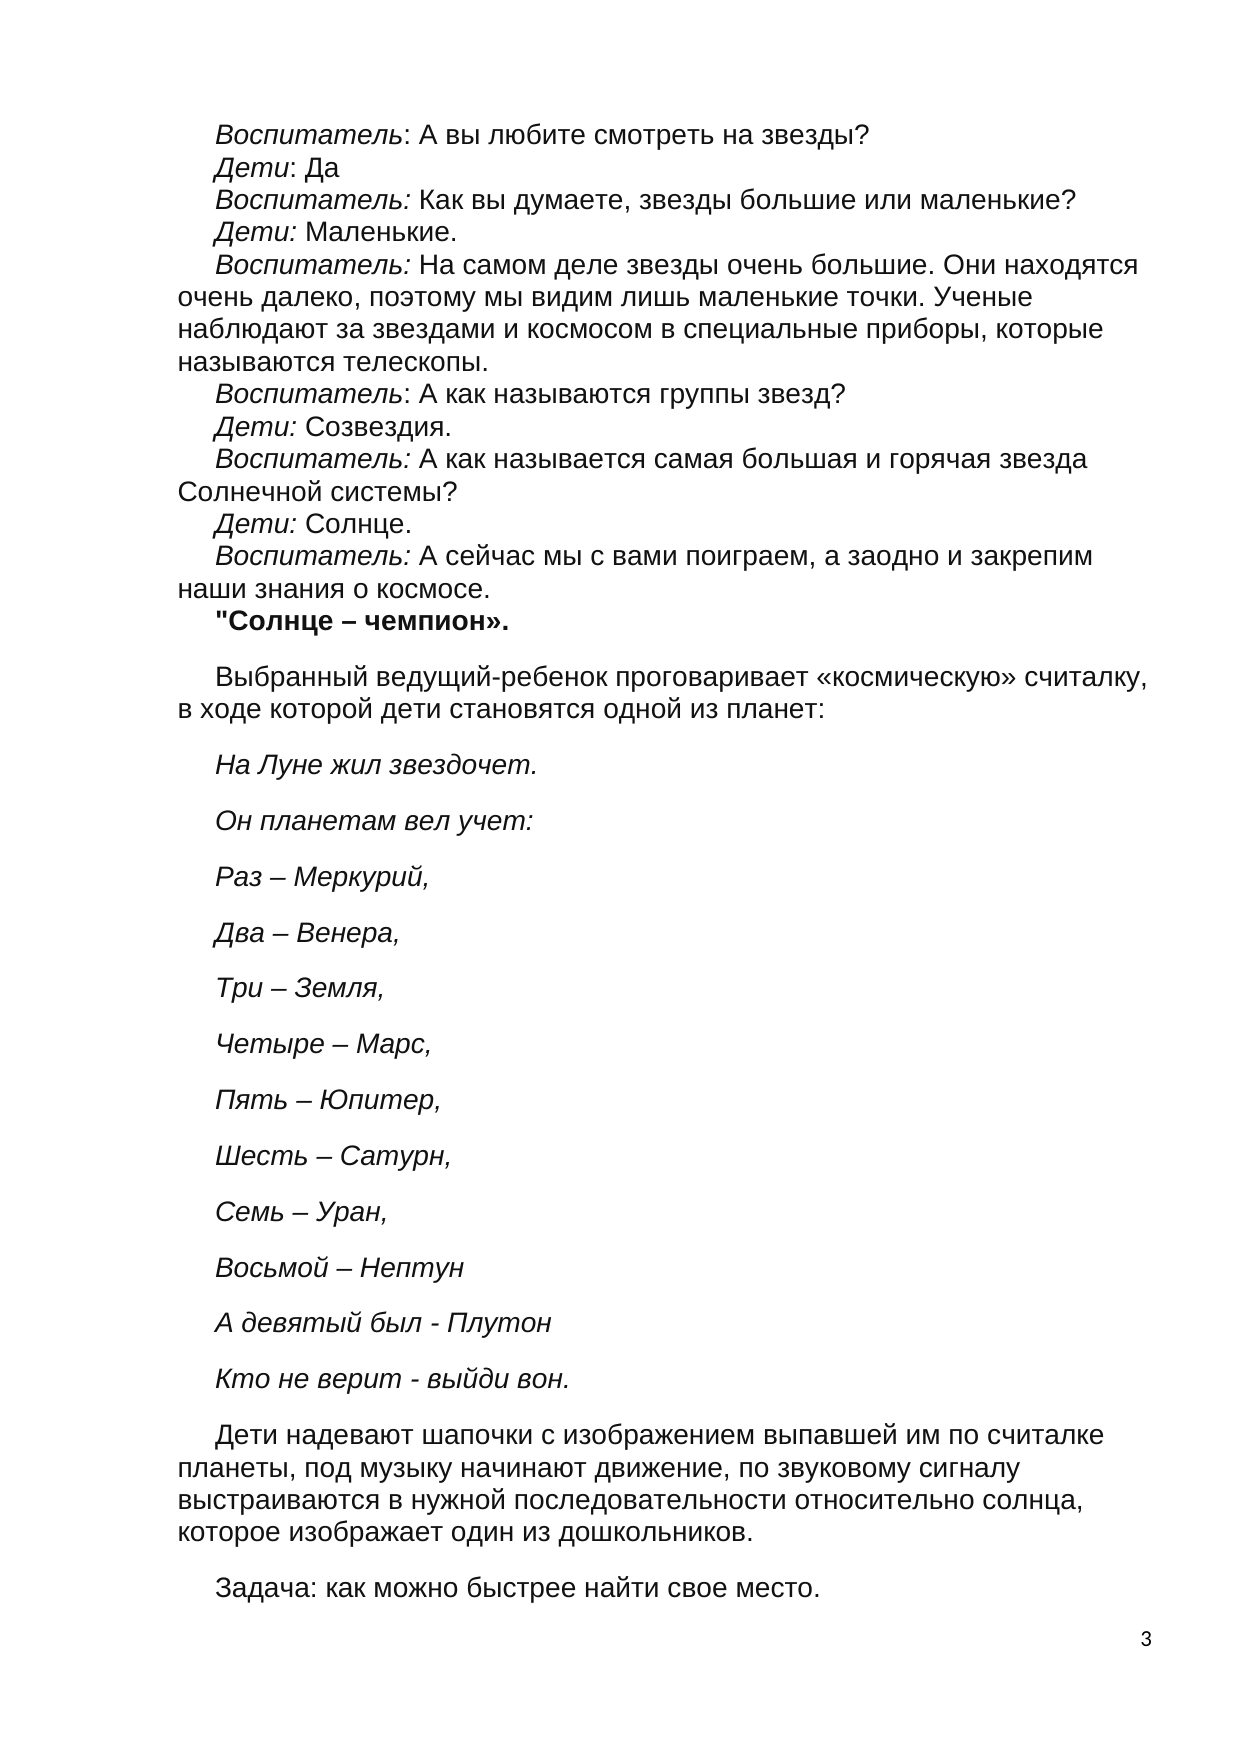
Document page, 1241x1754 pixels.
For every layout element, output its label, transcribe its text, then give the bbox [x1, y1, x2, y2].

text Он планетам вел учет: [177, 804, 1152, 836]
text Дети: Маленькие. [177, 215, 1152, 248]
text Дети: Созвездия. [177, 410, 1152, 442]
text Воспитатель: А как называются группы звезд? [177, 377, 1152, 410]
text "Солнце – чемпион». [177, 604, 1152, 636]
text Восьмой – Нептун [177, 1251, 1152, 1283]
text Два – Венера, [177, 916, 1152, 948]
text Выбранный ведущий-ребенок проговаривает «космическую» считалку, в ходе которой дети становятся одной из планет: [177, 660, 1152, 725]
text Воспитатель: Как вы думаете, звезды большие или маленькие? [177, 183, 1152, 215]
text Воспитатель: На самом деле звезды очень большие. Они находятся очень далеко, поэтому мы видим лишь маленькие точки. Ученые наблюдают за звездами и космосом в специальные приборы, которые называются телескопы. [177, 248, 1152, 377]
text Дети: Да [177, 151, 1152, 183]
text Раз – Меркурий, [177, 860, 1152, 892]
text Дети: Солнце. [177, 507, 1152, 539]
text Три – Земля, [177, 971, 1152, 1004]
text Воспитатель: А как называется самая большая и горячая звезда Солнечной системы? [177, 442, 1152, 507]
text Четыре – Марс, [177, 1027, 1152, 1060]
text А девятый был - Плутон [177, 1306, 1152, 1339]
text Пять – Юпитер, [177, 1083, 1152, 1116]
text Воспитатель: А вы любите смотреть на звезды? [177, 118, 1152, 151]
text Дети надевают шапочки с изображением выпавшей им по считалке планеты, под музыку начинают движение, по звуковому сигналу выстраиваются в нужной последовательности относительно солнца, которое изображает один из дошкольников. [177, 1418, 1152, 1548]
text Задача: как можно быстрее найти свое место. [177, 1571, 1152, 1603]
text Семь – Уран, [177, 1195, 1152, 1227]
text На Луне жил звездочет. [177, 748, 1152, 781]
text Воспитатель: А сейчас мы с вами поиграем, а заодно и закрепим наши знания о космосе. [177, 539, 1152, 604]
text Кто не верит - выйди вон. [177, 1362, 1152, 1395]
text Шесть – Сатурн, [177, 1139, 1152, 1171]
